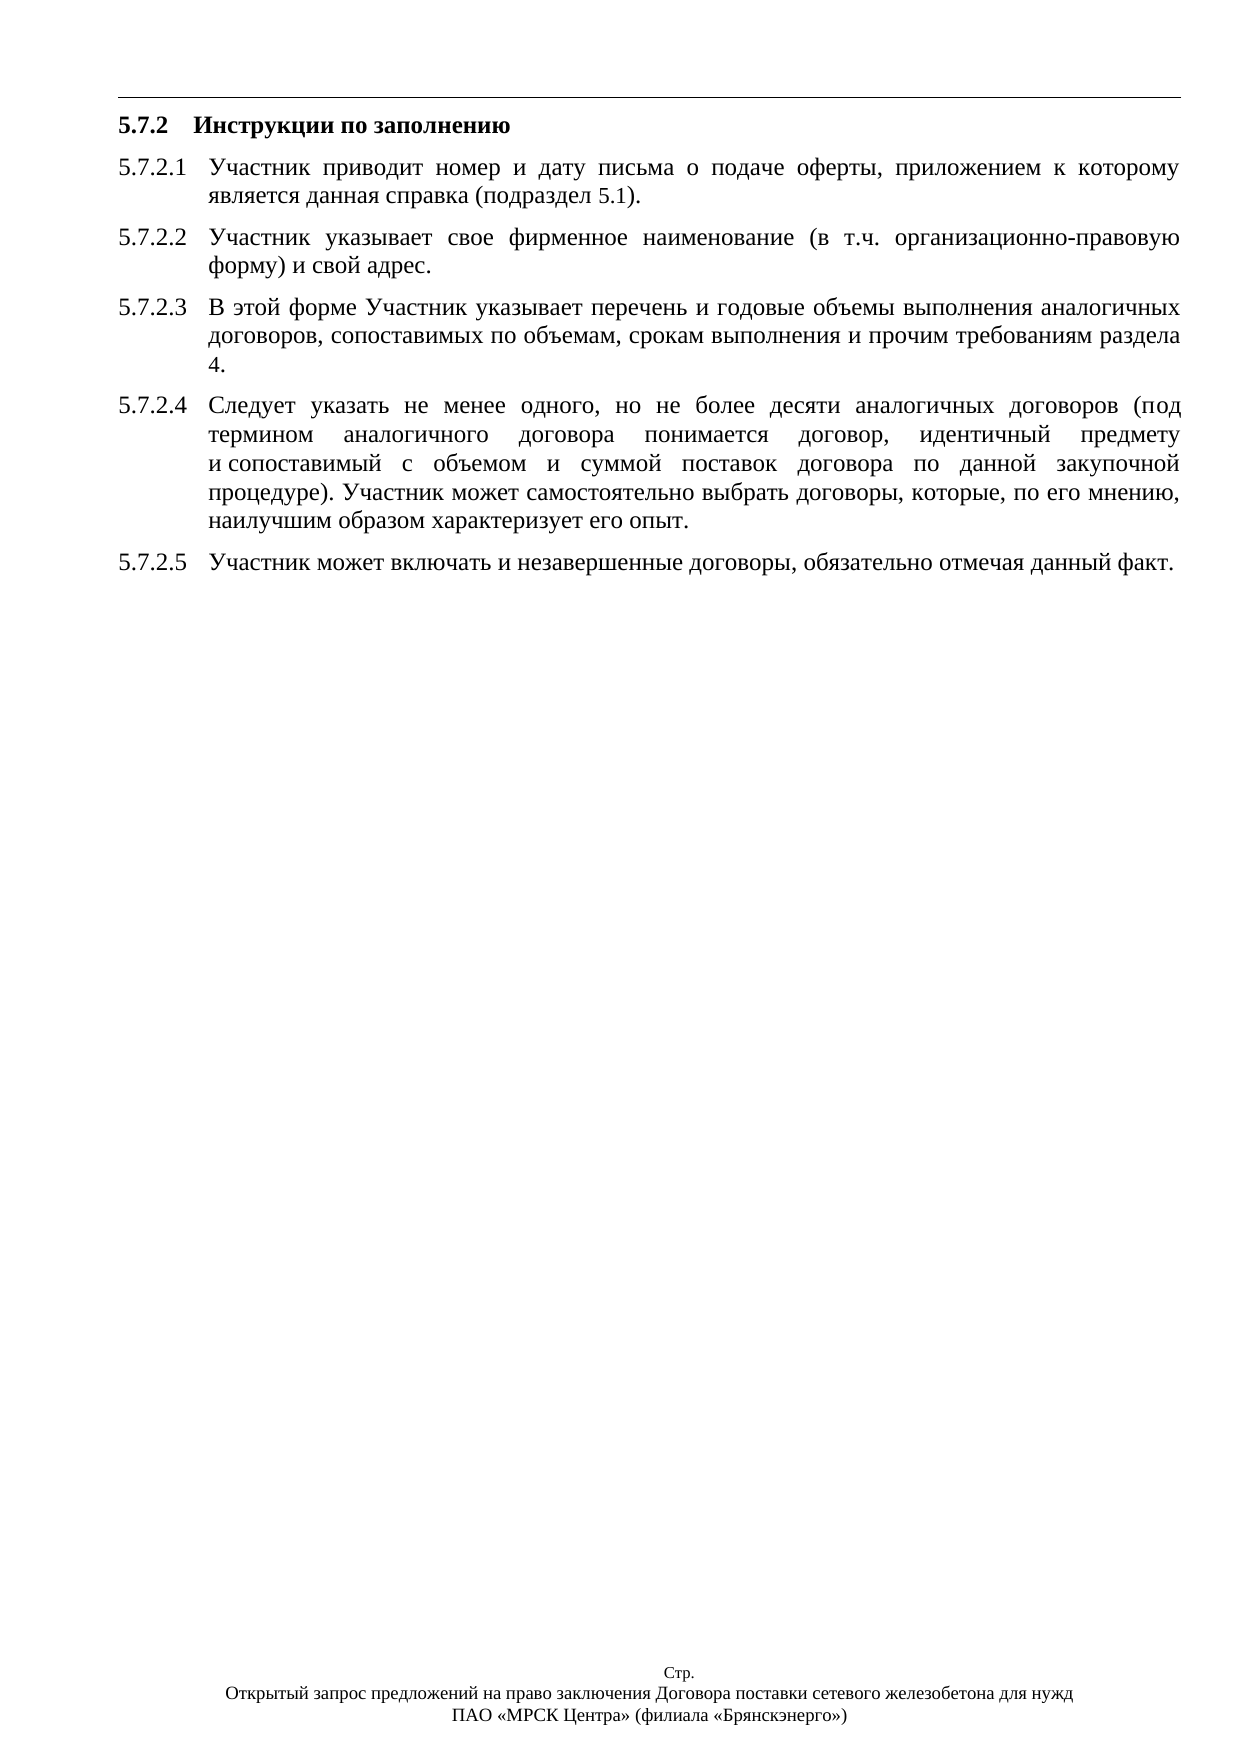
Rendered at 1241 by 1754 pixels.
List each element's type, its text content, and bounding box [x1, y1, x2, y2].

list Участник может включать и незавершенные договоры, обязательно отмечая данный факт. [118, 547, 1181, 576]
list Участник приводит номер и дату письма о подаче оферты, приложением к которому является данная справка (подраздел 5.1). [118, 152, 1181, 209]
list Следует указать не менее одного, но не более десяти аналогичных договоров (под термином аналогичного договора понимается договор, идентичный предмету и сопоставимый с объемом и суммой поставок договора по данной закупочной процедуре). Участник может самостоятельно выбрать договоры, которые, по его мнению, наилучшим образом характеризует его опыт. [118, 391, 1181, 534]
list Участник указывает свое фирменное наименование (в т.ч. организационно-правовую форму) и свой адрес. [118, 222, 1181, 279]
subtitle Инструкции по заполнению [118, 111, 1181, 139]
list В этой форме Участник указывает перечень и годовые объемы выполнения аналогичных договоров, сопоставимых по объемам, срокам выполнения и прочим требованиям раздела 4. [118, 292, 1181, 378]
